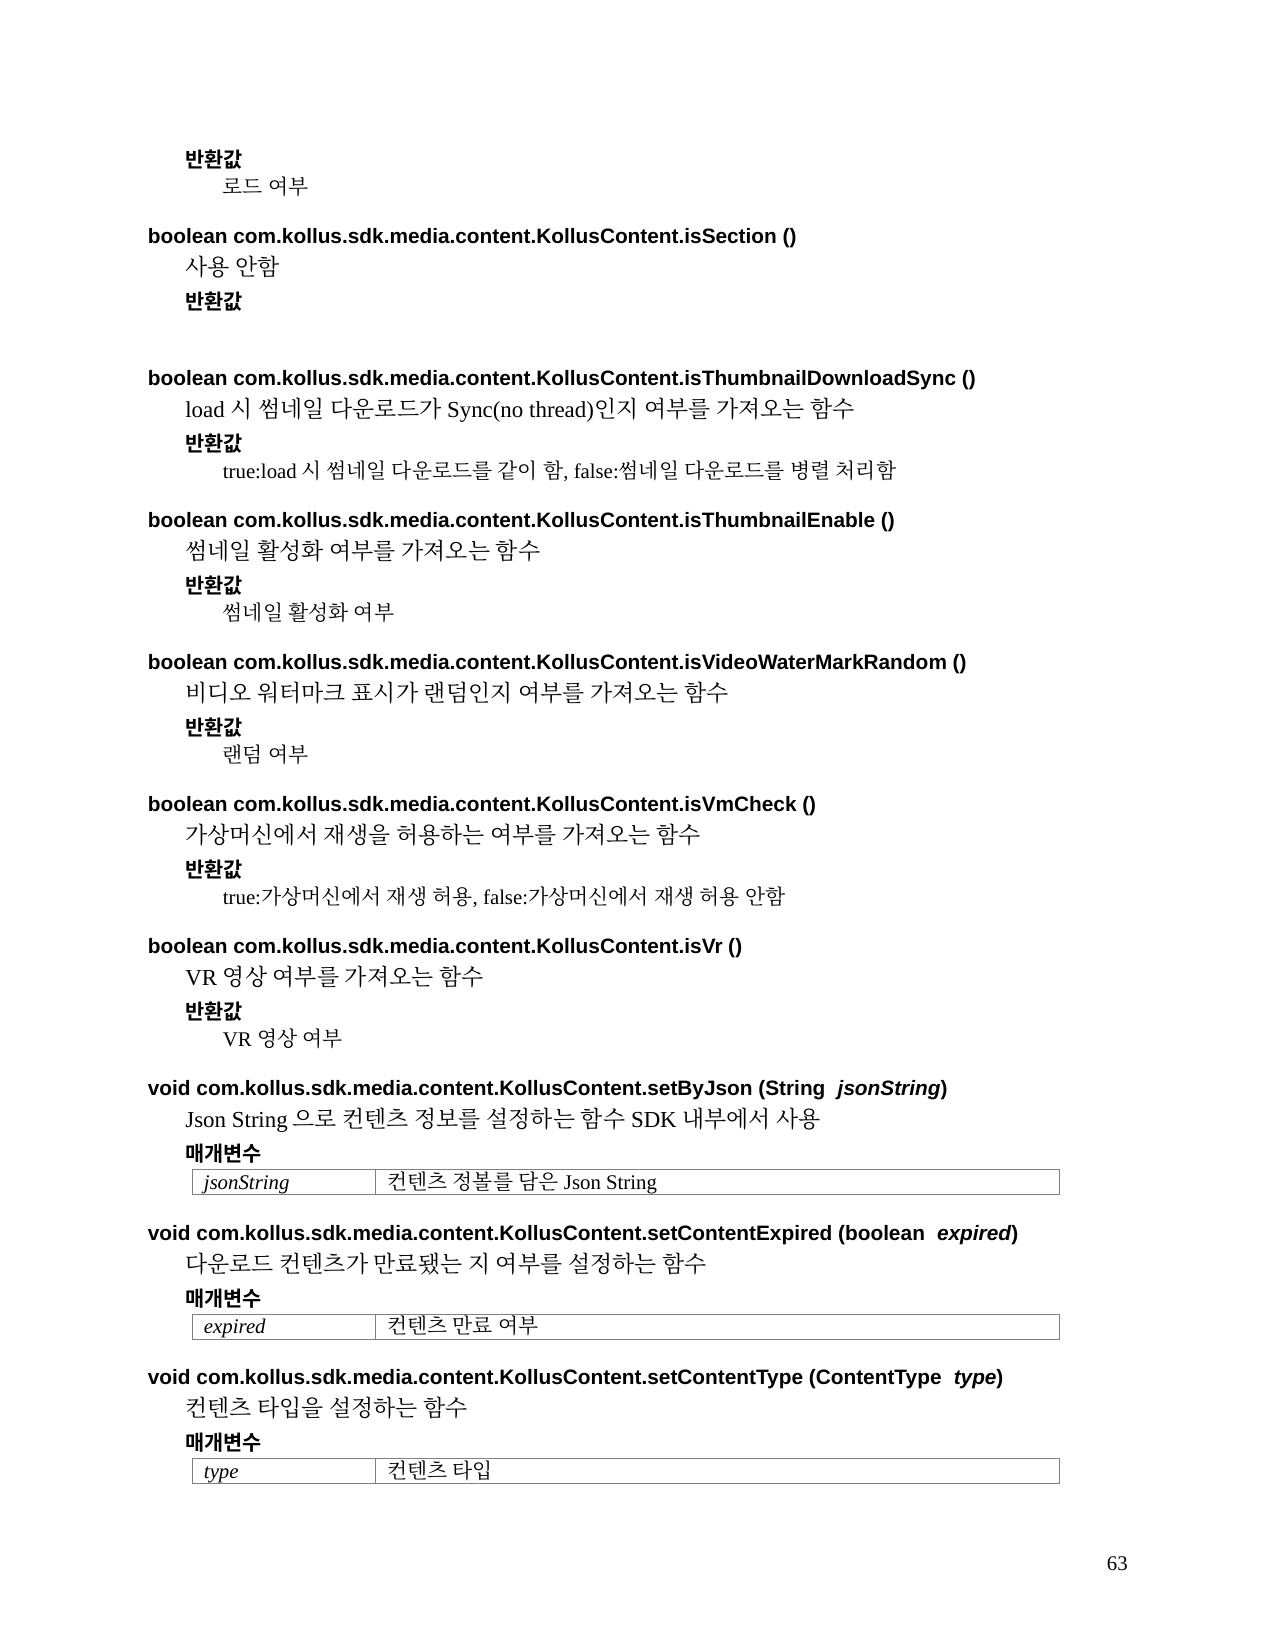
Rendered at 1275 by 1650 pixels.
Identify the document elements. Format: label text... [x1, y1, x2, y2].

subtitle boolean com.kollus.sdk.media.content.KollusContent.isThumbnailEnable () [148, 508, 1127, 532]
subtitle 반환값 [185, 148, 1127, 172]
subtitle 반환값 [185, 716, 1127, 740]
subtitle boolean com.kollus.sdk.media.content.KollusContent.isSection () [148, 224, 1127, 248]
subtitle 반환값 [185, 1000, 1127, 1024]
text true:가상머신에서 재생 허용, false:가상머신에서 재생 허용 안함 [223, 885, 1127, 909]
text 컨텐츠 타입을 설정하는 함수 [185, 1395, 1127, 1421]
text 랜덤 여부 [223, 743, 1127, 767]
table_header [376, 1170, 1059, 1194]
text 로드 여부 [223, 175, 1127, 199]
text 사용 안함 [185, 254, 1127, 280]
text 비디오 워터마크 표시가 랜덤인지 여부를 가져오는 함수 [185, 680, 1127, 707]
subtitle void com.kollus.sdk.media.content.KollusContent.setByJson (String jsonString) [148, 1076, 1127, 1100]
text true:load시 썸네일 다운로드를 같이 함, false:썸네일 다운로드를 병렬 처리함 [223, 459, 1127, 483]
subtitle 반환값 [185, 290, 1127, 314]
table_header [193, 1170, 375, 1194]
text VR 영상 여부를 가져오는 함수 [185, 964, 1127, 991]
subtitle 매개변수 [185, 1142, 1127, 1166]
subtitle 매개변수 [185, 1431, 1127, 1454]
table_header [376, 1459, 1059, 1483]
subtitle 반환값 [185, 574, 1127, 598]
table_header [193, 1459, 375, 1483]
text 다운로드 컨텐츠가 만료됐는 지 여부를 설정하는 함수 [185, 1251, 1127, 1277]
text Json String으로 컨텐츠 정보를 설정하는 함수 SDK 내부에서 사용 [185, 1106, 1127, 1133]
text 썸네일 활성화 여부 [223, 601, 1127, 625]
text 썸네일 활성화 여부를 가져오는 함수 [185, 538, 1127, 564]
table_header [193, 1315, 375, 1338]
subtitle void com.kollus.sdk.media.content.KollusContent.setContentExpired (boolean expired) [148, 1220, 1127, 1244]
subtitle boolean com.kollus.sdk.media.content.KollusContent.isVmCheck () [148, 792, 1127, 816]
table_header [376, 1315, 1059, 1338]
subtitle boolean com.kollus.sdk.media.content.KollusContent.isVideoWaterMarkRandom () [148, 650, 1127, 674]
text 가상머신에서 재생을 허용하는 여부를 가져오는 함수 [185, 822, 1127, 849]
subtitle boolean com.kollus.sdk.media.content.KollusContent.isVr () [148, 934, 1127, 958]
subtitle void com.kollus.sdk.media.content.KollusContent.setContentType (ContentType type) [148, 1364, 1127, 1388]
subtitle boolean com.kollus.sdk.media.content.KollusContent.isThumbnailDownloadSync () [148, 366, 1127, 390]
subtitle 반환값 [185, 432, 1127, 456]
text VR 영상 여부 [223, 1027, 1127, 1051]
subtitle 매개변수 [185, 1286, 1127, 1310]
subtitle 반환값 [185, 858, 1127, 882]
text load 시 썸네일 다운로드가 Sync(no thread)인지 여부를 가져오는 함수 [185, 396, 1127, 422]
